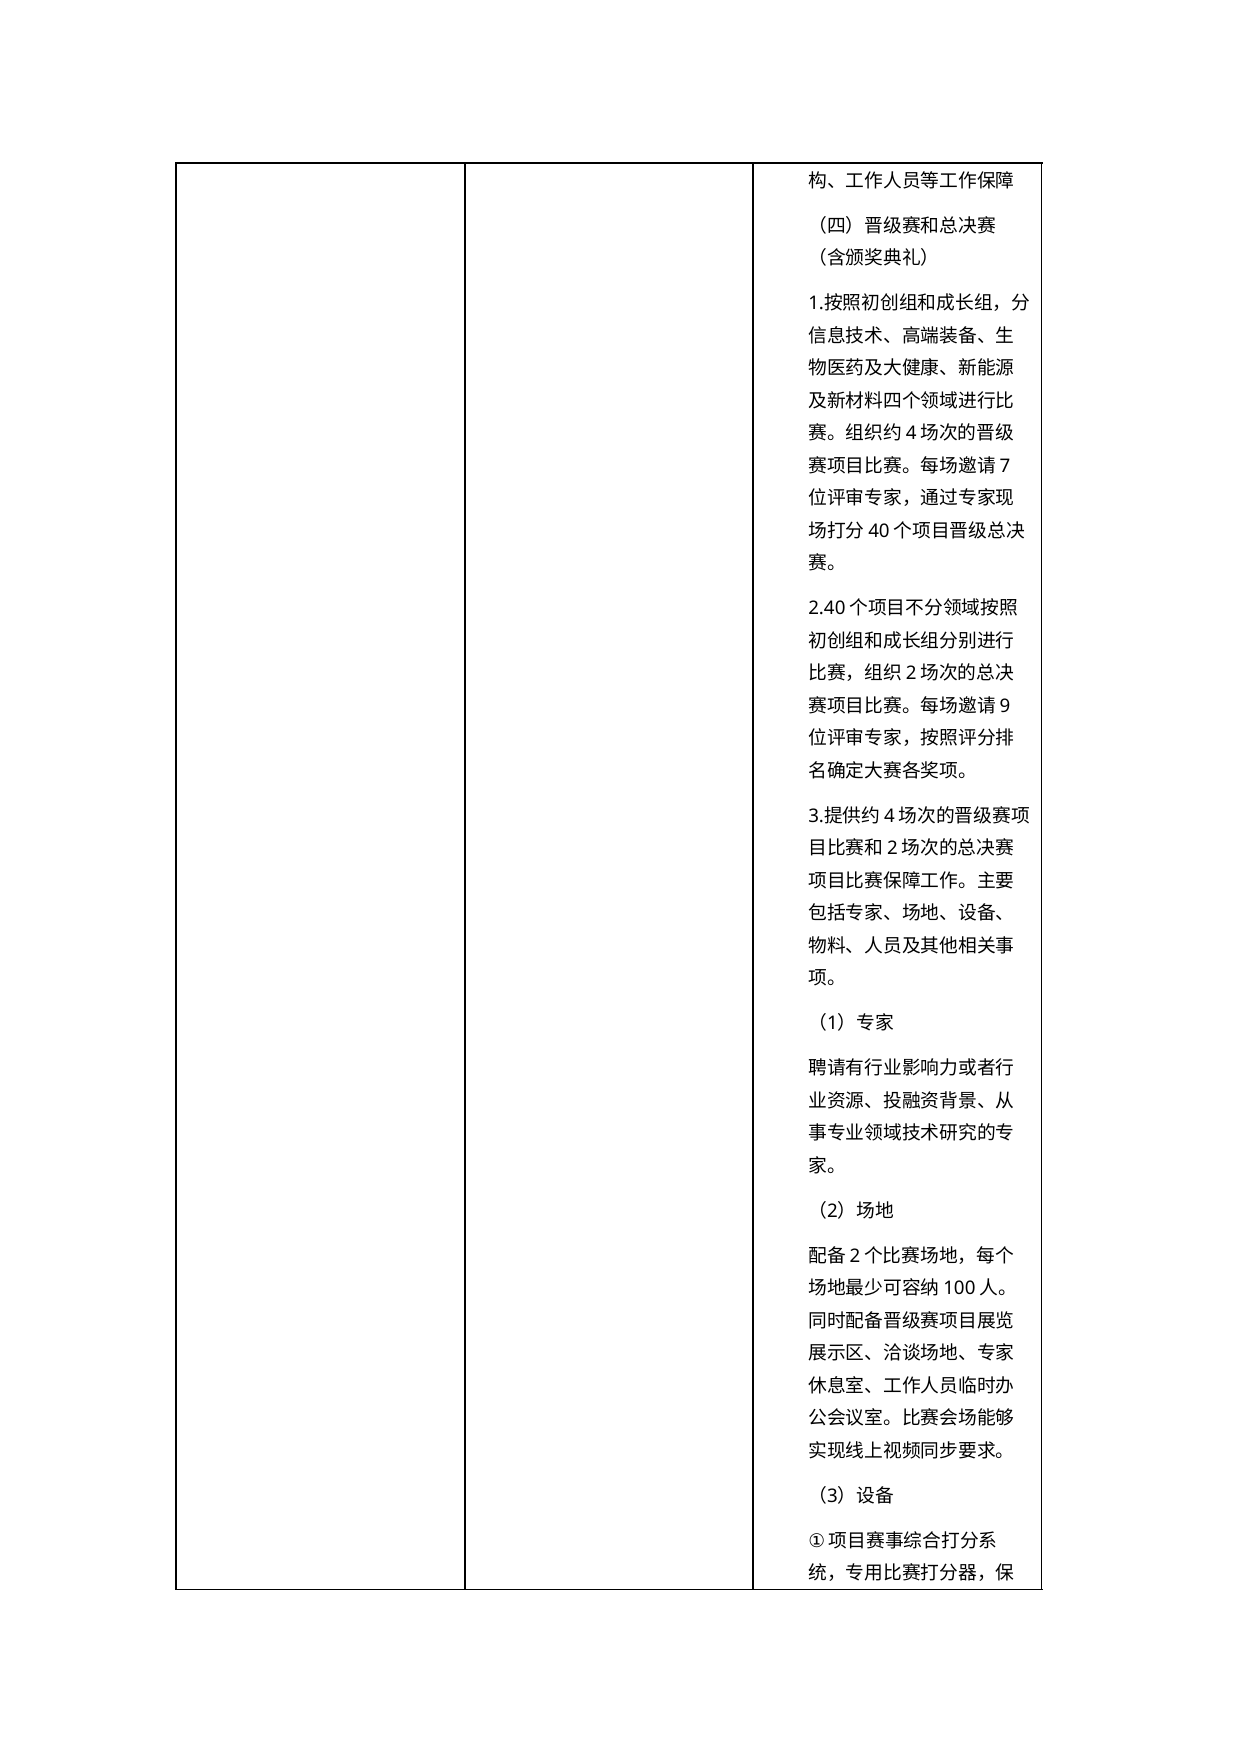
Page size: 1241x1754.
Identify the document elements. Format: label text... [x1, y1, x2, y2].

table_cell 1 [177, 164, 464, 1588]
table_cell [466, 164, 752, 1588]
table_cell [754, 164, 1041, 1588]
